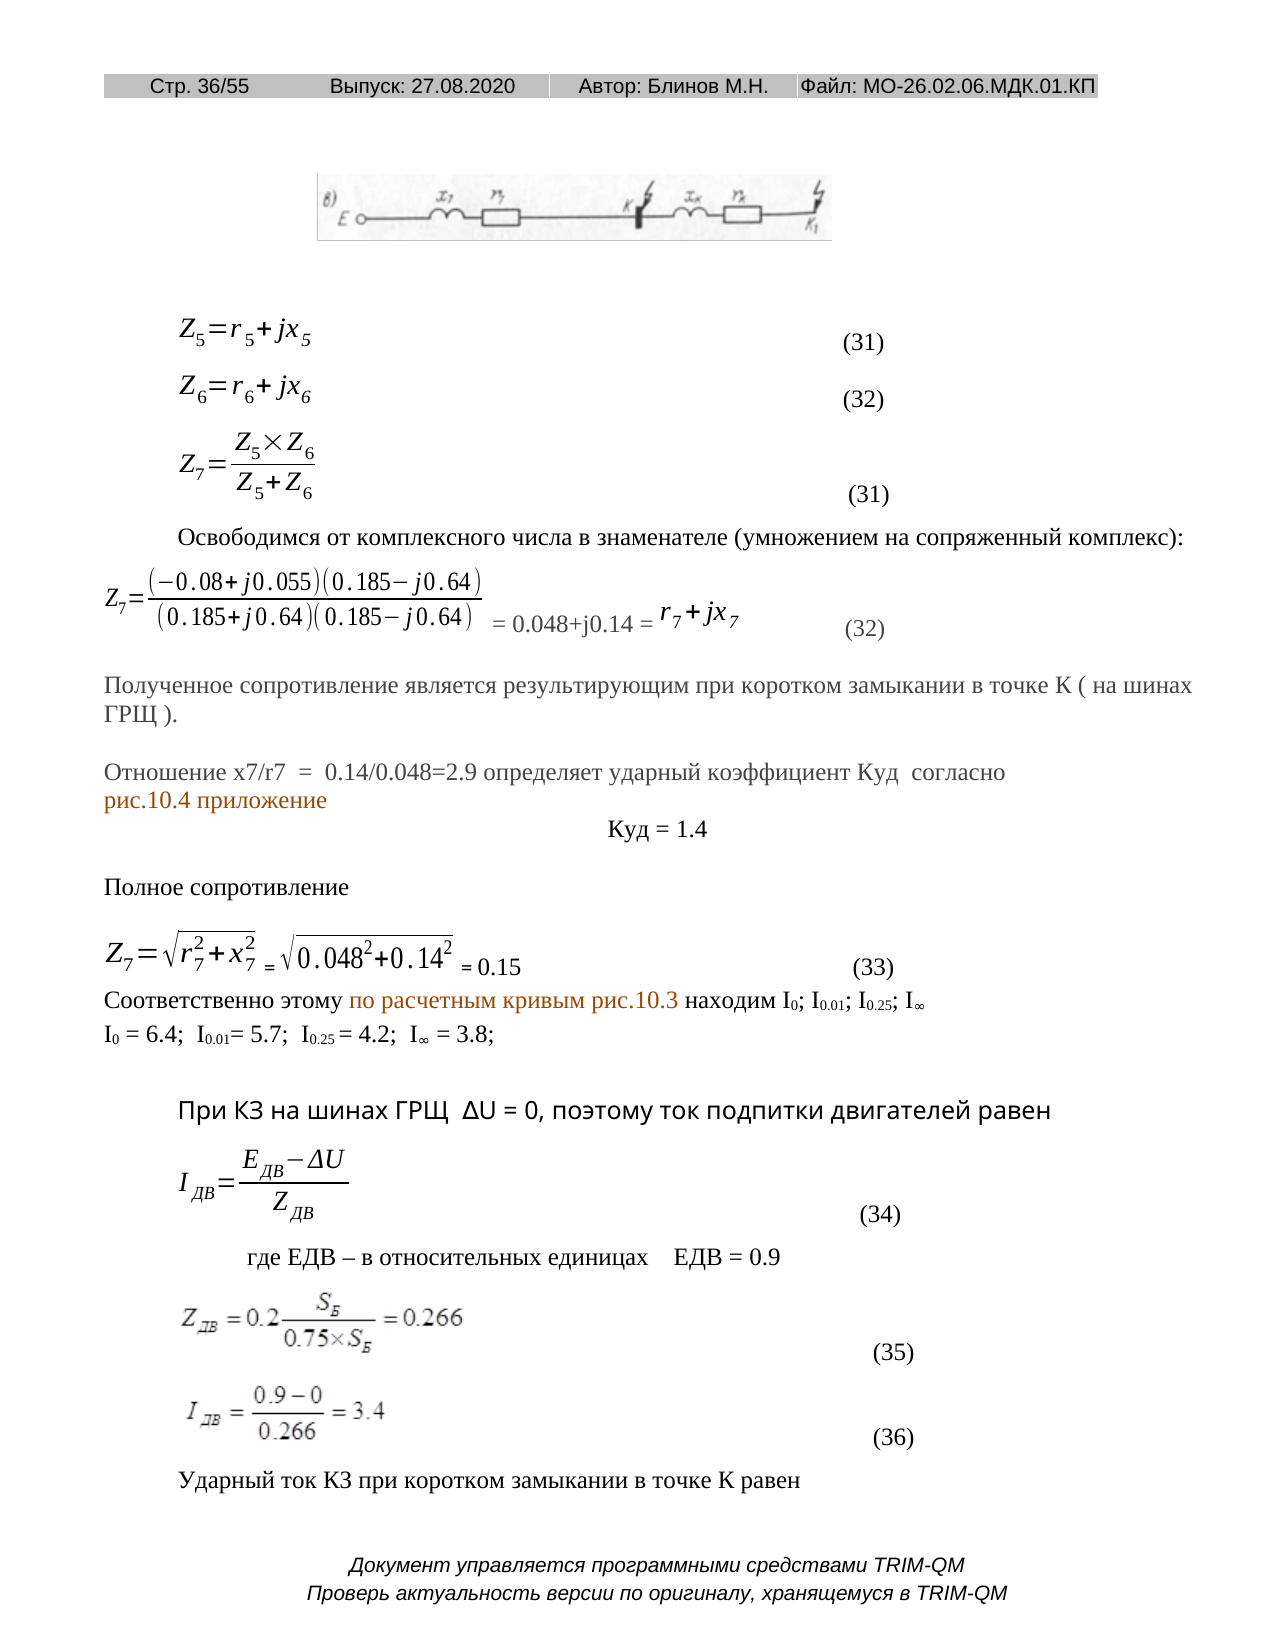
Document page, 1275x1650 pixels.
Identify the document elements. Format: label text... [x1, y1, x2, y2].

text (34) [103, 1144, 1211, 1228]
text Соответственно этому по расчетным кривым рис.10.3 находим I0; I0.01; I0.25; I [103, 982, 1211, 1016]
text I0 = 6.4; I0.01= 5.7; I0.25 = 4.2; I = 3.8; [103, 1016, 1211, 1050]
picture [177, 1285, 467, 1361]
text = 0.048+j0.14 = (32) [103, 565, 1211, 642]
text где ЕДВ – в относительных единицах ЕДВ = 0.9 [103, 1242, 1211, 1271]
picture [183, 1380, 392, 1446]
text (32) [103, 370, 1211, 413]
text рис.10.4 приложение [103, 786, 1211, 814]
text = = 0.15 (33) [103, 929, 1211, 982]
text (35) [103, 1285, 1211, 1366]
text Полученное сопротивление является результирующим при коротком замыкании в точке К ( на шинах ГРЩ ). [103, 671, 1211, 728]
text Полное сопротивление [103, 872, 1211, 901]
text (36) [103, 1380, 1211, 1451]
text (31) [103, 313, 1211, 356]
text Освободимся от комплексного числа в знаменателе (умножением на сопряженный комплекс): [103, 522, 1211, 551]
text Ударный ток КЗ при коротком замыкании в точке К равен [103, 1466, 1211, 1494]
text (31) [103, 427, 1211, 508]
text Отношение x7/r7 = 0.14/0.048=2.9 определяет ударный коэффициент Куд согласно [103, 757, 1211, 786]
picture [316, 174, 833, 244]
text Куд = 1.4 [103, 814, 1211, 843]
